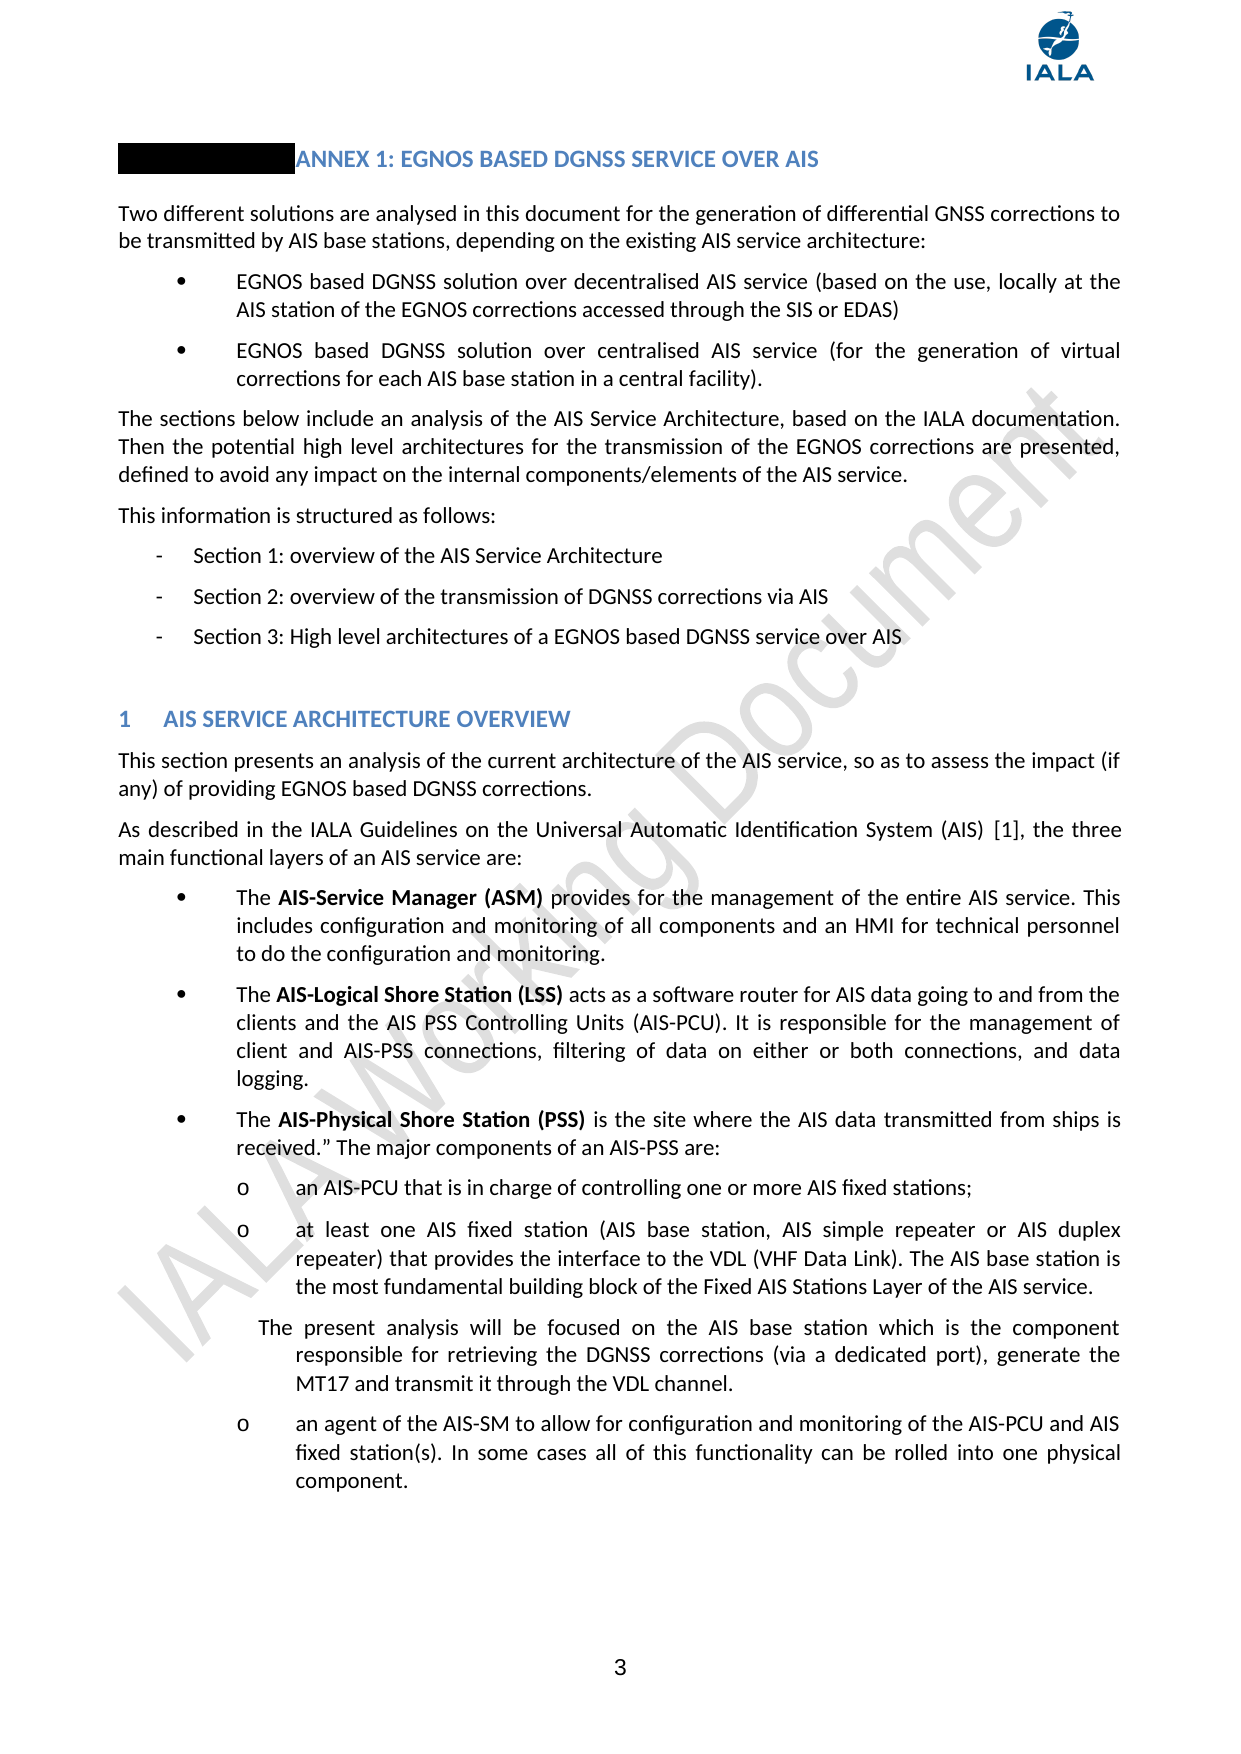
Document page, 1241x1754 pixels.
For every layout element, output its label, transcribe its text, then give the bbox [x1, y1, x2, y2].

list The AIS-Physical Shore Station (PSS) is the site where the AIS data transmitted from ships is received.” The major components of an AIS-PSS are: [177, 1105, 1122, 1161]
text This section presents an analysis of the current architecture of the AIS service, so as to assess the impact (if any) of providing EGNOS based DGNSS corrections. [118, 746, 1122, 802]
list at least one AIS fixed station (AIS base station, AIS simple repeater or AIS duplex repeater) that provides the interface to the VDL (VHF Data Link). The AIS base station is the most fundamental building block of the Fixed AIS Stations Layer of the AIS service. [236, 1215, 1122, 1300]
picture [1011, 3, 1106, 96]
text The sections below include an analysis of the AIS Service Architecture, based on the IALA documentation. Then the potential high level architectures for the transmission of the EGNOS corrections are presented, defined to avoid any impact on the internal components/elements of the AIS service. [118, 404, 1122, 488]
list Section 1: overview of the AIS Service Architecture [156, 541, 1122, 569]
subtitle AIS Service Architecture Overview [118, 703, 1122, 734]
text This information is structured as follows: [118, 501, 1122, 529]
list an agent of the AIS-SM to allow for configuration and monitoring of the AIS-PCU and AIS fixed station(s). In some cases all of this functionality can be rolled into one physical component. [236, 1409, 1122, 1494]
list an AIS-PCU that is in charge of controlling one or more AIS fixed stations; [236, 1173, 1122, 1202]
text Two different solutions are analysed in this document for the generation of differential GNSS corrections to be transmitted by AIS base stations, depending on the existing AIS service architecture: [118, 199, 1122, 255]
list The AIS-Service Manager (ASM) provides for the management of the entire AIS service. This includes configuration and monitoring of all components and an HMI for technical personnel to do the configuration and monitoring. [177, 883, 1122, 968]
list EGNOS based DGNSS solution over centralised AIS service (for the generation of virtual corrections for each AIS base station in a central facility). [177, 336, 1122, 392]
list ANNEX 1: EGNOS based DGNSS service over AIS [295, 143, 1122, 174]
text As described in the IALA Guidelines on the Universal Automatic Identification System (AIS) [1], the three main functional layers of an AIS service are: [118, 815, 1122, 871]
text The present analysis will be focused on the AIS base station which is the component responsible for retrieving the DGNSS corrections (via a dedicated port), generate the MT17 and transmit it through the VDL channel. [258, 1313, 1122, 1397]
list The AIS-Logical Shore Station (LSS) acts as a software router for AIS data going to and from the clients and the AIS PSS Controlling Units (AIS-PCU). It is responsible for the management of client and AIS-PSS connections, filtering of data on either or both connections, and data logging. [177, 980, 1122, 1092]
list Section 3: High level architectures of a EGNOS based DGNSS service over AIS [156, 622, 1122, 650]
list EGNOS based DGNSS solution over decentralised AIS service (based on the use, locally at the AIS station of the EGNOS corrections accessed through the SIS or EDAS) [177, 267, 1122, 323]
list Section 2: overview of the transmission of DGNSS corrections via AIS [156, 582, 1122, 610]
